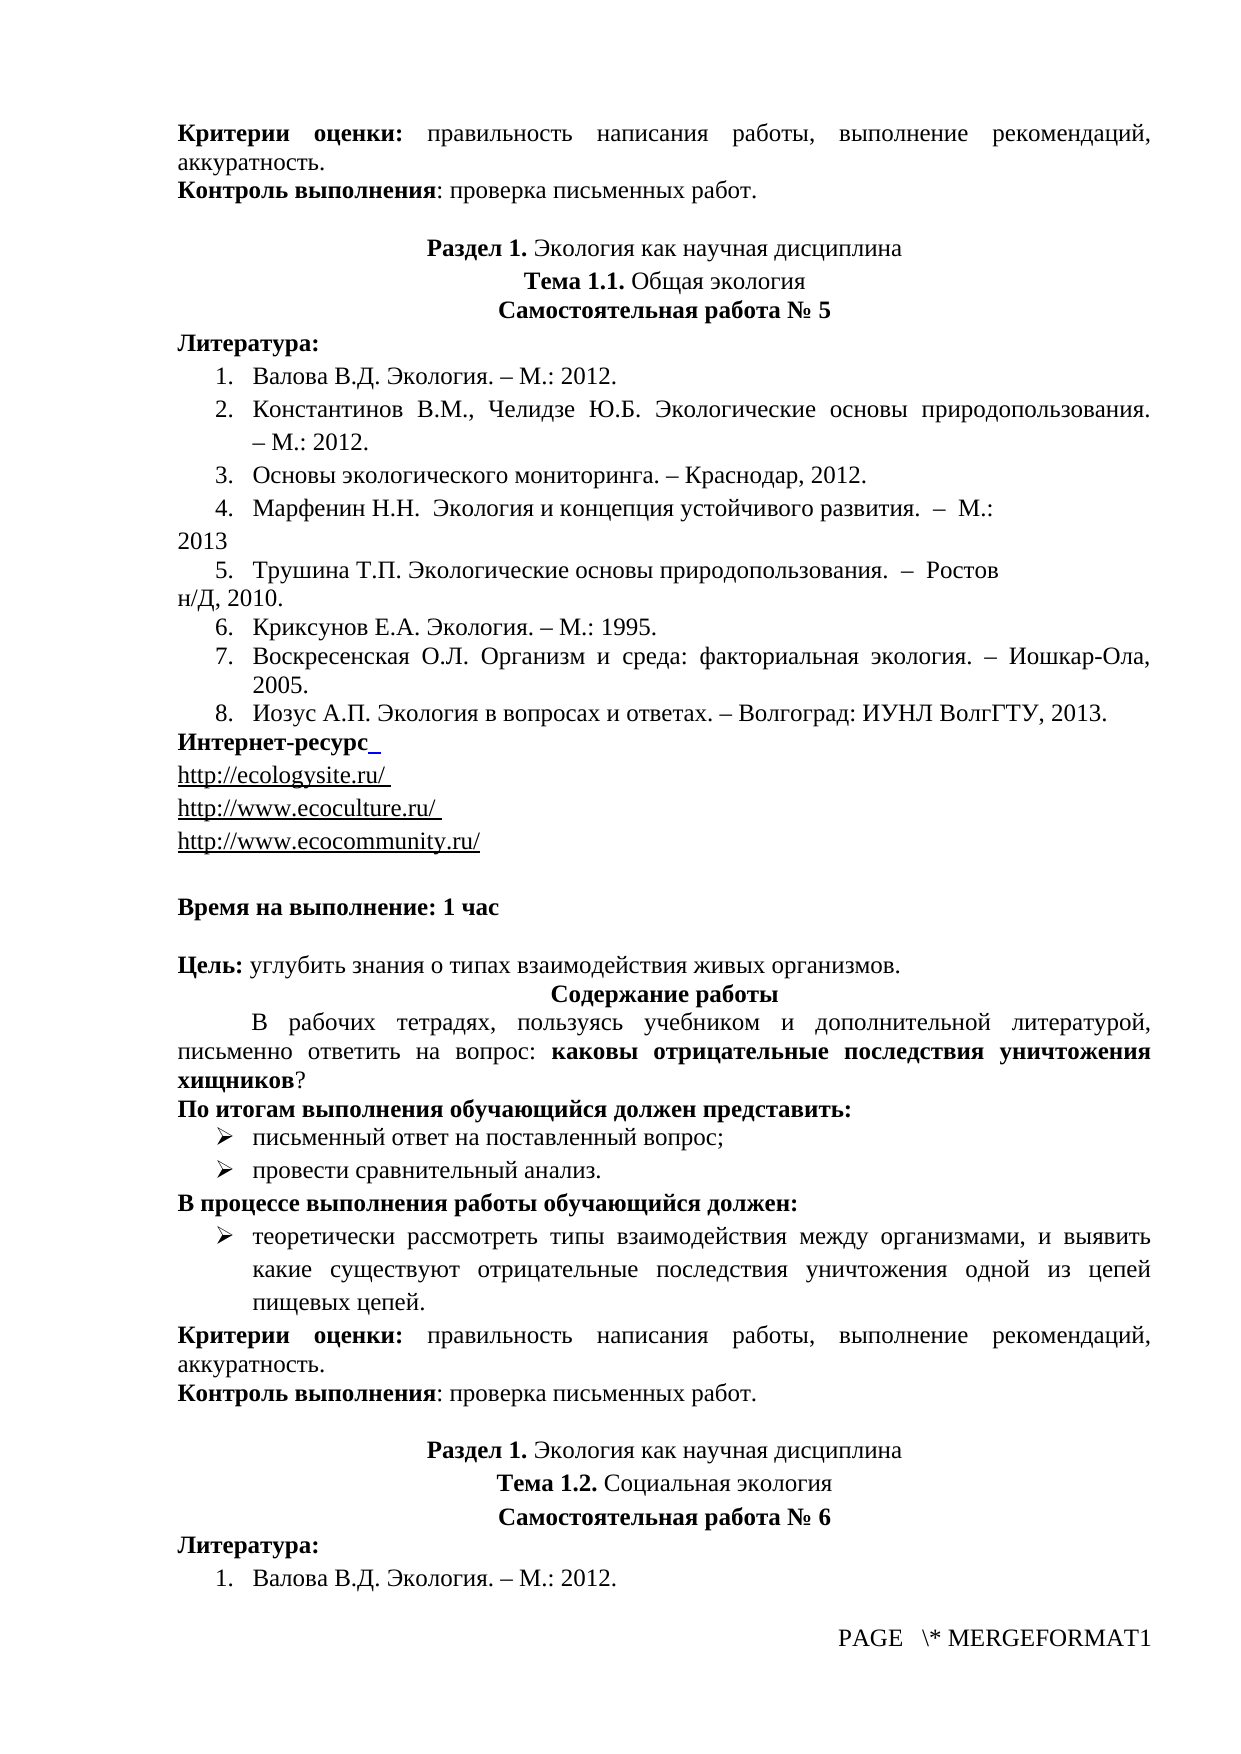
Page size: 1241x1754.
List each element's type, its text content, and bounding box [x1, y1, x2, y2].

list Марфенин Н.Н. Экология и концепция устойчивого развития. – М.: [215, 493, 1152, 522]
text Тема 1.1. Общая экология [177, 266, 1152, 295]
text http://ecologysite.ru/ [177, 760, 1152, 789]
text http://www.ecocommunity.ru/ [177, 826, 1152, 855]
text Время на выполнение: 1 час [177, 892, 1152, 921]
text Самостоятельная работа № 6 [177, 1502, 1152, 1530]
text Контроль выполнения: проверка письменных работ. [177, 1378, 1152, 1407]
text Тема 1.2. Социальная экология [177, 1468, 1152, 1497]
list Основы экологического мониторинга. – Краснодар, 2012. [215, 460, 1152, 489]
text http://www.ecoculture.ru/ [177, 793, 1152, 822]
text н/Д, 2010. [177, 583, 1152, 612]
list провести сравнительный анализ. [215, 1155, 1152, 1184]
list Валова В.Д. Экология. – М.: 2012. [215, 361, 1152, 390]
text Раздел 1. Экология как научная дисциплина [177, 1436, 1152, 1464]
list Валова В.Д. Экология. – М.: 2012. [215, 1563, 1152, 1592]
text Раздел 1. Экология как научная дисциплина [177, 233, 1152, 262]
text Контроль выполнения: проверка письменных работ. [177, 176, 1152, 204]
list Константинов В.М., Челидзе Ю.Б. Экологические основы природопользования. – М.: 2012. [215, 394, 1152, 456]
text В процессе выполнения работы обучающийся должен: [177, 1188, 1152, 1217]
list Воскресенская О.Л. Организм и среда: факториальная экология. – Иошкар-Ола, 2005. [215, 641, 1152, 698]
text Содержание работы [177, 979, 1152, 1007]
text По итогам выполнения обучающийся должен представить: [177, 1094, 1152, 1122]
list письменный ответ на поставленный вопрос; [215, 1122, 1152, 1151]
list теоретически рассмотреть типы взаимодействия между организмами, и выявить какие существуют отрицательные последствия уничтожения одной из цепей пищевых цепей. [215, 1221, 1152, 1316]
text Критерии оценки: правильность написания работы, выполнение рекомендаций, аккуратность. [177, 118, 1152, 176]
list Трушина Т.П. Экологические основы природопользования. – Ростов [215, 555, 1152, 583]
text Критерии оценки: правильность написания работы, выполнение рекомендаций, аккуратность. [177, 1321, 1152, 1378]
text Цель: углубить знания о типах взаимодействия живых организмов. [177, 950, 1152, 979]
text Литература: [177, 328, 1152, 357]
list Криксунов Е.А. Экология. – М.: 1995. [215, 612, 1152, 641]
text В рабочих тетрадях, пользуясь учебником и дополнительной литературой, письменно ответить на вопрос: каковы отрицательные последствия уничтожения хищников? [177, 1007, 1152, 1094]
text 2013 [177, 526, 1152, 555]
list Иозус А.П. Экология в вопросах и ответах. – Волгоград: ИУНЛ ВолгГТУ, 2013. [215, 698, 1152, 727]
text Литература: [177, 1530, 1152, 1559]
text Интернет-ресурс [177, 727, 1152, 756]
text Самостоятельная работа № 5 [177, 295, 1152, 324]
